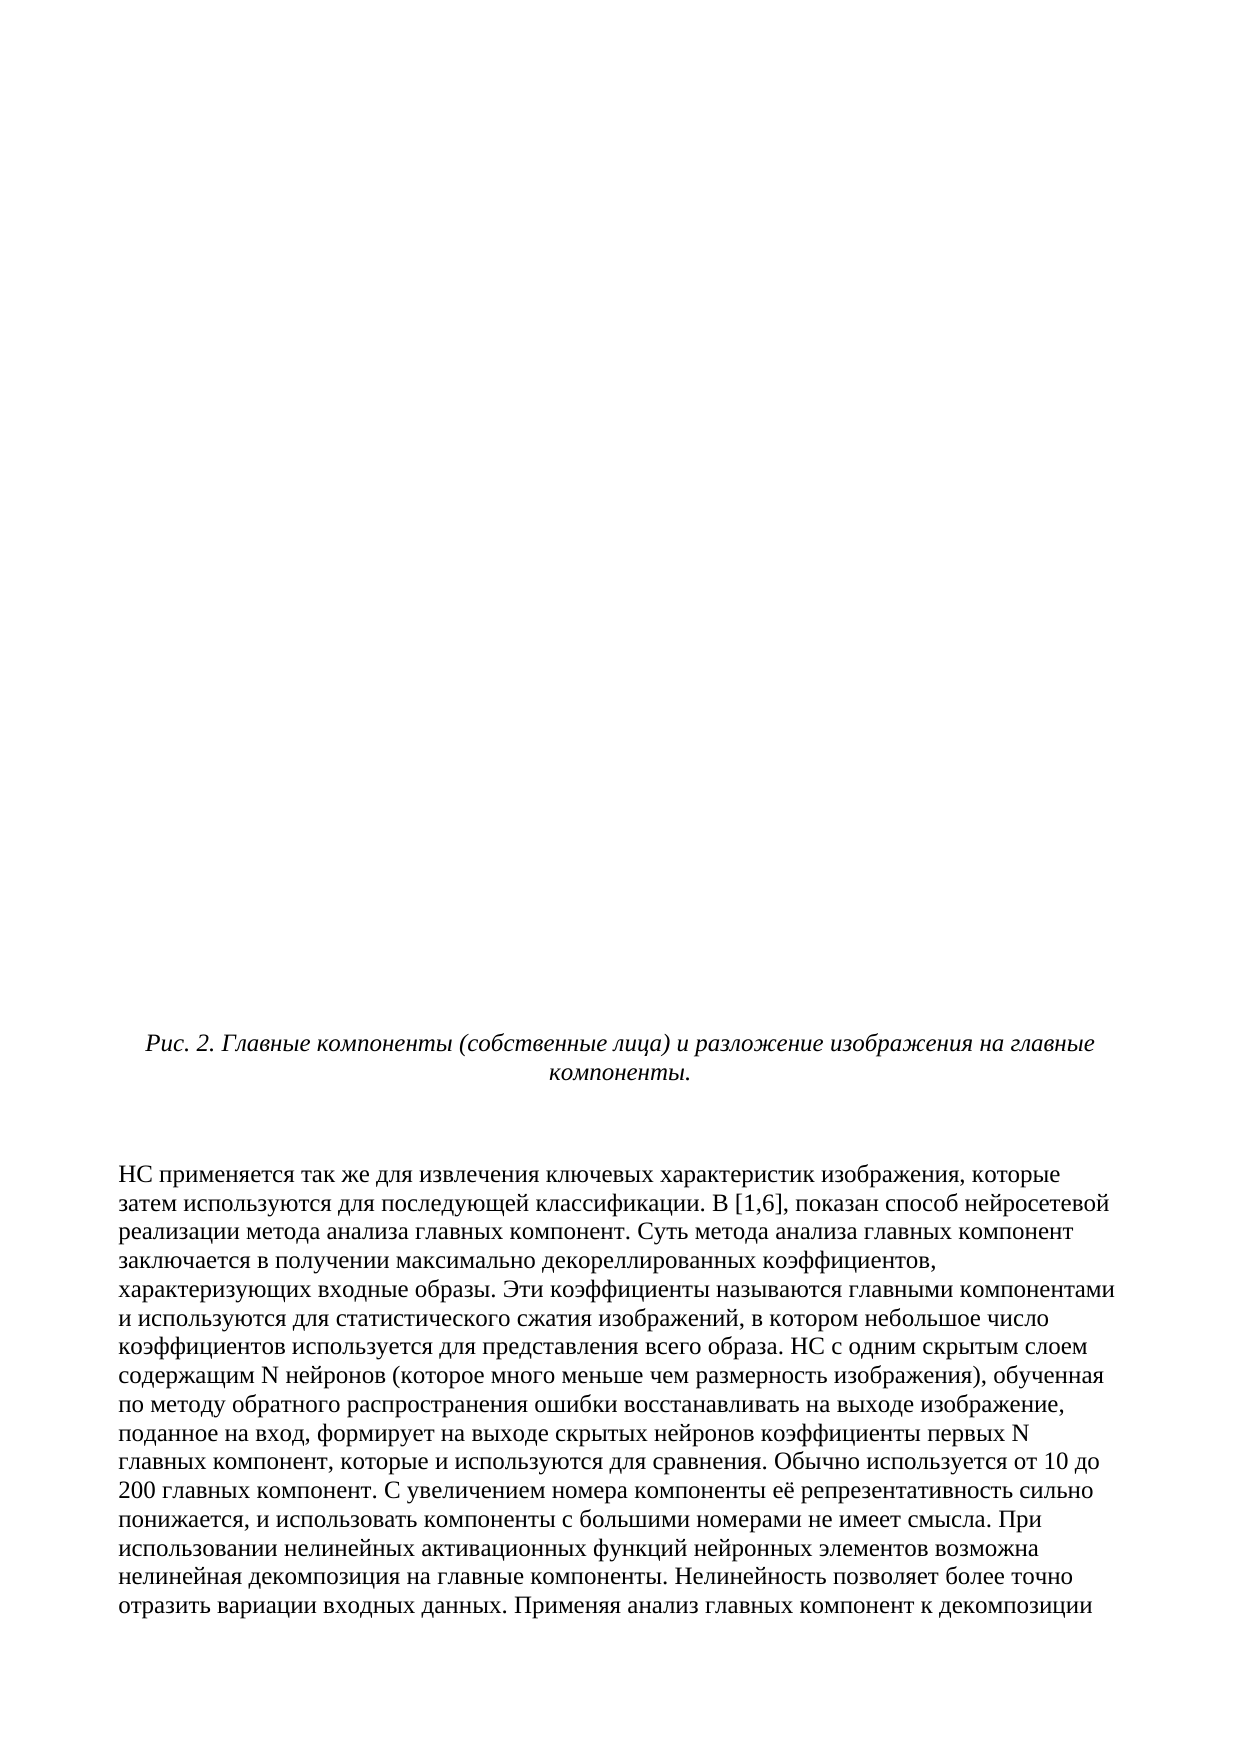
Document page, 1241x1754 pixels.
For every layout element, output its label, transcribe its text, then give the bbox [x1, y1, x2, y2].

text Рис. 2. Главные компоненты (собственные лица) и разложение изображения на главные компоненты. [118, 1028, 1122, 1086]
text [118, 1159, 1122, 1619]
